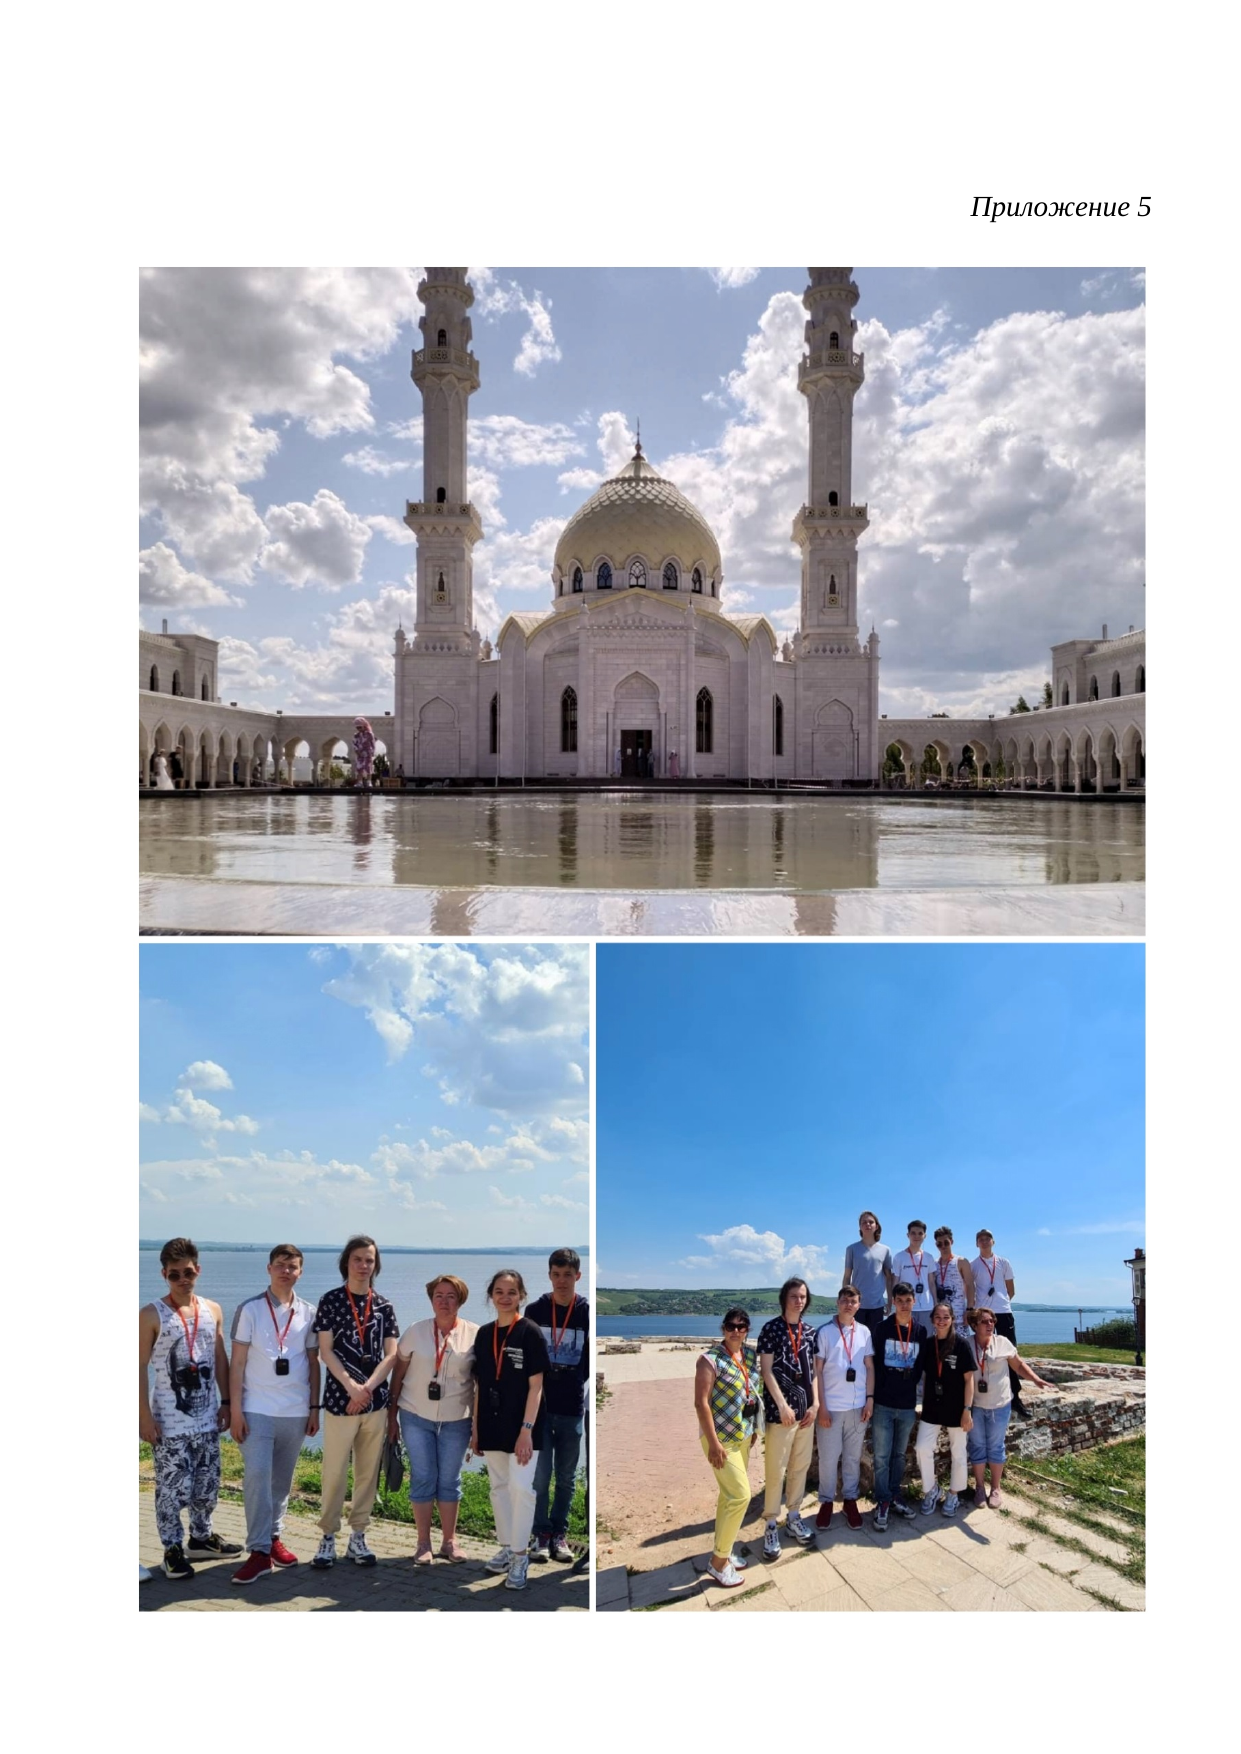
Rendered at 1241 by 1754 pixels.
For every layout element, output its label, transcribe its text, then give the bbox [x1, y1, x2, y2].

text Приложение 5 [133, 189, 1152, 223]
picture [132, 260, 1152, 1618]
